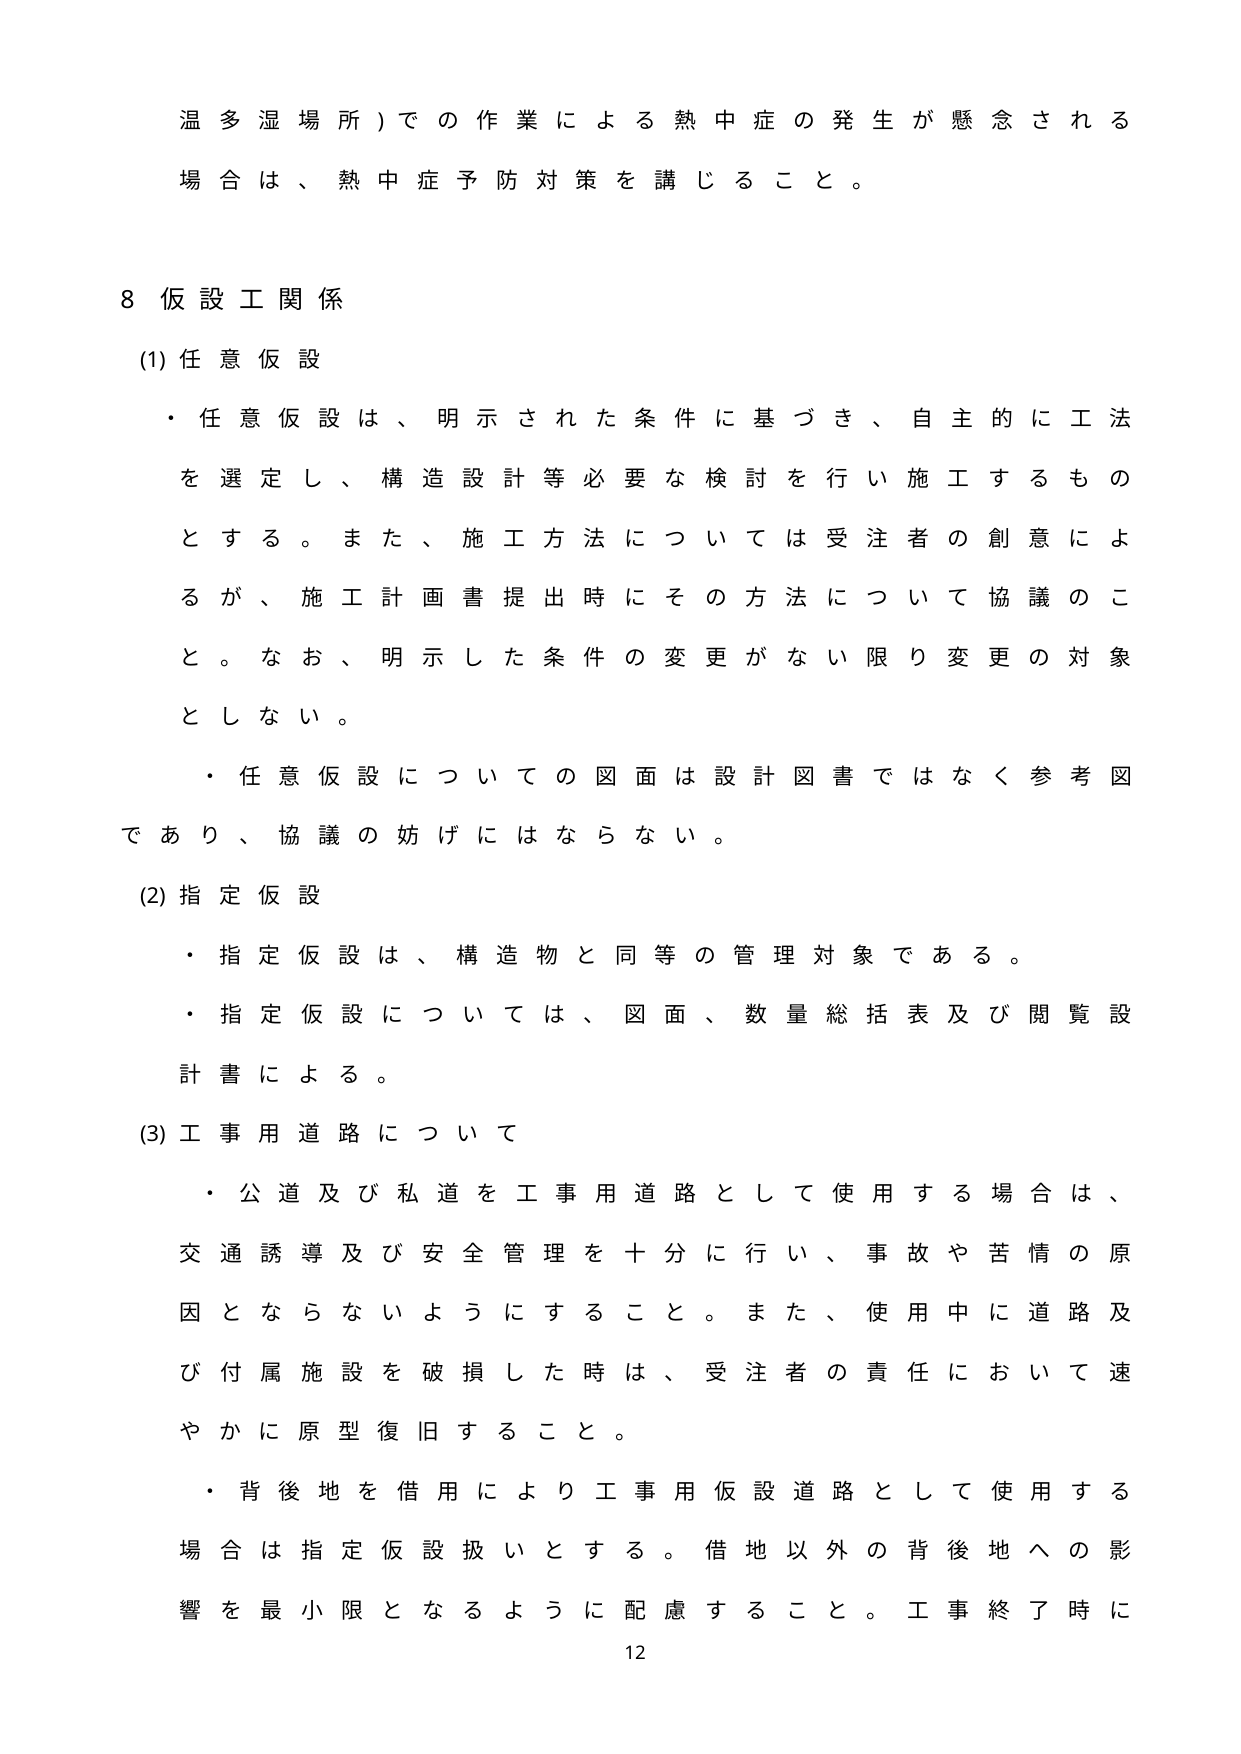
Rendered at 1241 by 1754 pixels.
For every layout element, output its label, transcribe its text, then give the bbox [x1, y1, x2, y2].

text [120, 1460, 1149, 1639]
text ・任意仮設についての図面は設計図書ではなく参考図であり、協議の妨げにはならない。 [120, 745, 1149, 864]
text ・指定仮設は、構造物と同等の管理対象である。 [164, 924, 1149, 983]
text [164, 89, 1149, 209]
text ・公道及び私道を工事用道路として使用する場合は、交通誘導及び安全管理を十分に行い、事故や苦情の原因とならないようにすること。また、使用中に道路及び付属施設を破損した時は、受注者の責任において速やかに原型復旧すること。 [120, 1162, 1149, 1460]
text ・任意仮設は、明示された条件に基づき、自主的に工法を選定し、構造設計等必要な検討を行い施工するものとする。また、施工方法については受注者の創意によるが、施工計画書提出時にその方法について協議のこと。なお、明示した条件の変更がない限り変更の対象としない。 [149, 387, 1149, 745]
text (1) 任意仮設 [135, 328, 1149, 387]
text (3) 工事用道路について [135, 1102, 1149, 1162]
text ・指定仮設については、図面、数量総括表及び閲覧設計書による。 [164, 983, 1149, 1102]
text 8 仮設工関係 [120, 268, 1149, 328]
text (2) 指定仮設 [135, 864, 1149, 924]
